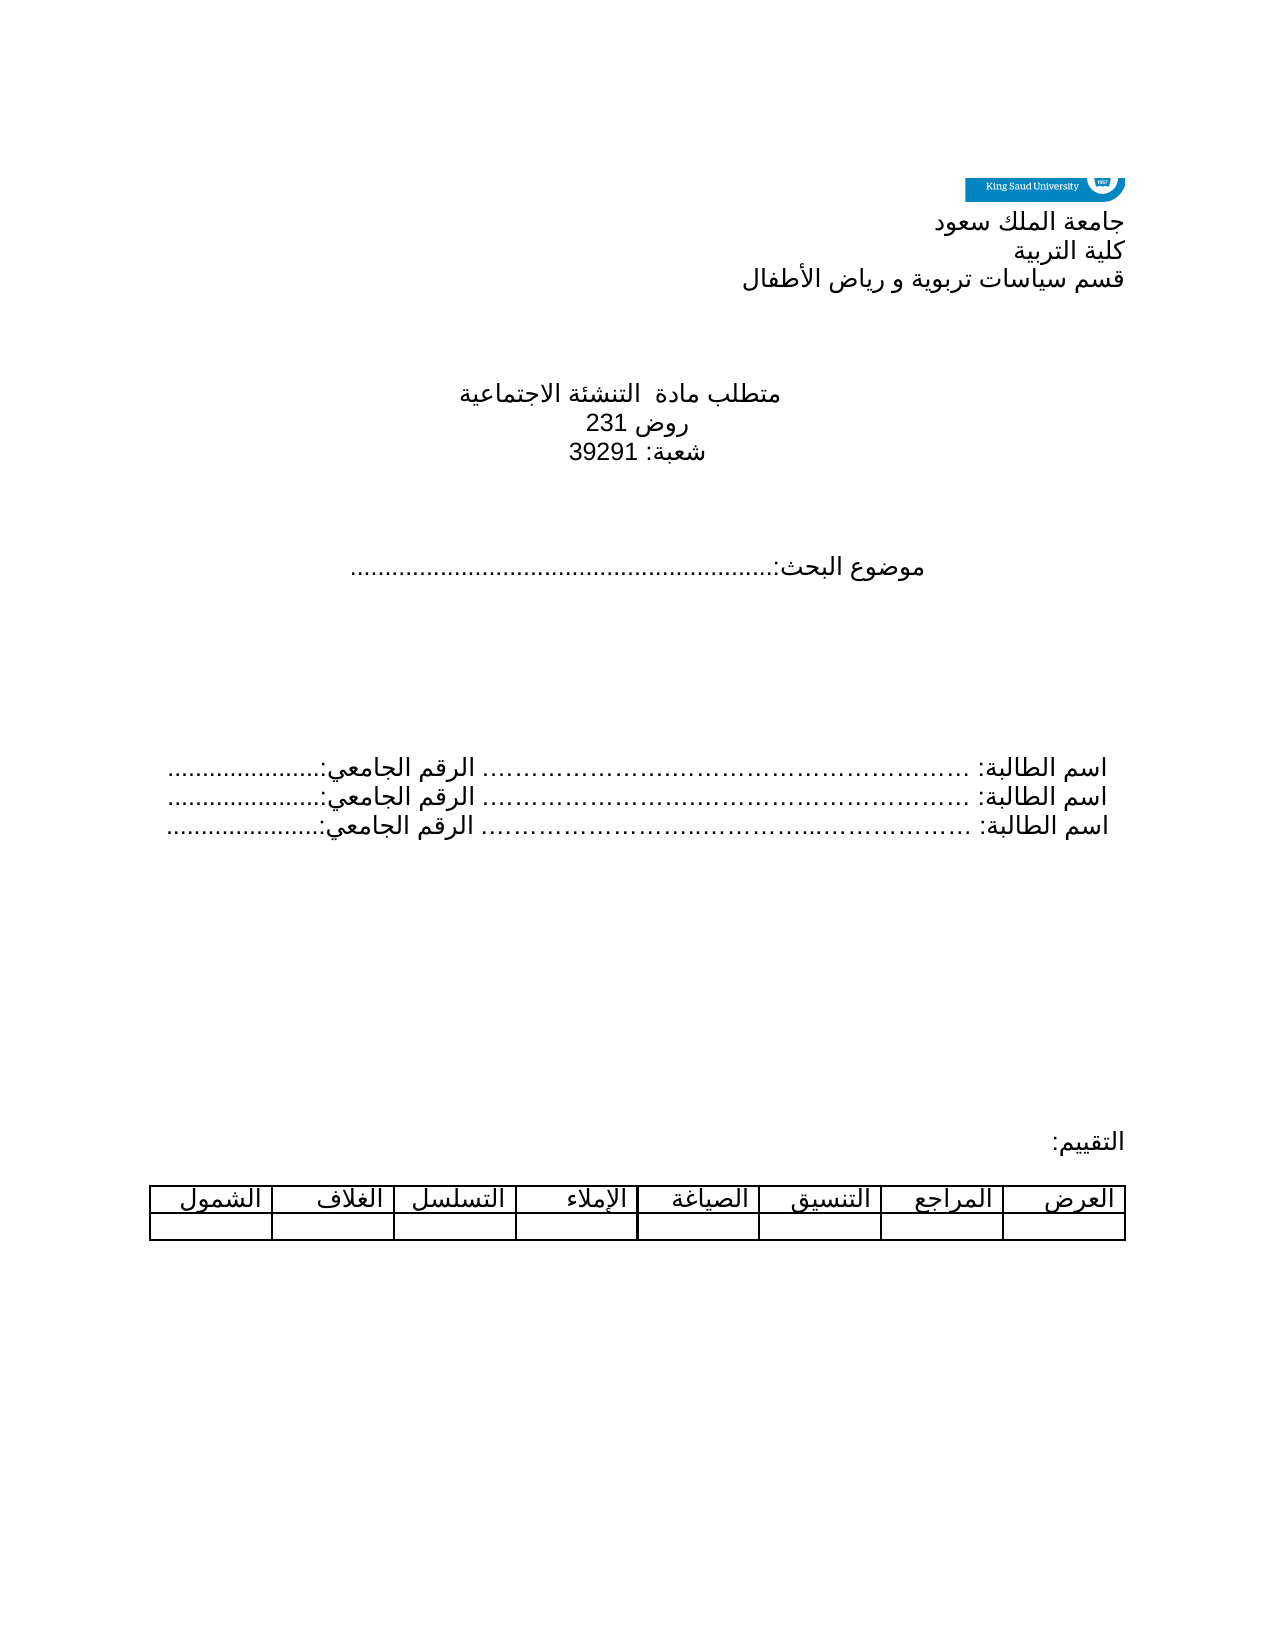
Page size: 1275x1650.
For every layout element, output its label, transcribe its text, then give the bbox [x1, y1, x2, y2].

table_cell [395, 1214, 515, 1239]
table_header الغلاف [273, 1187, 393, 1212]
table_cell [517, 1214, 636, 1239]
text كلية التربية [150, 236, 1125, 265]
table_cell [639, 1214, 758, 1239]
table_header التسلسل [395, 1187, 515, 1212]
text جامعة الملك سعود [150, 207, 1125, 236]
table_cell [151, 1214, 271, 1239]
table_header الشمول [151, 1187, 271, 1212]
table_cell [760, 1214, 880, 1239]
table_header الصياغة [639, 1187, 758, 1212]
table_header العرض [1004, 1187, 1124, 1212]
text قسم سياسات تربوية و رياض الأطفال [150, 265, 1125, 294]
text شعبة: 39291 [150, 437, 1125, 466]
text موضوع البحث:............................................................. [150, 552, 1125, 581]
text التقييم: [150, 1127, 1125, 1156]
table_cell [1004, 1214, 1124, 1239]
text متطلب مادة التنشئة الاجتماعية [150, 380, 1125, 409]
text اسم الطالبة: ……………………………….…………………. الرقم الجامعي:...................... [150, 754, 1125, 782]
table_header التنسيق [760, 1187, 880, 1212]
table_header الإملاء [517, 1187, 636, 1212]
text اسم الطالبة: ………………...…………..……………………. الرقم الجامعي:...................... [150, 811, 1125, 840]
table_cell [882, 1214, 1002, 1239]
table_cell [273, 1214, 393, 1239]
table_header المراجع [882, 1187, 1002, 1212]
text روض 231 [150, 409, 1125, 437]
text اسم الطالبة: …………………………….……………………. الرقم الجامعي:...................... [150, 782, 1125, 811]
